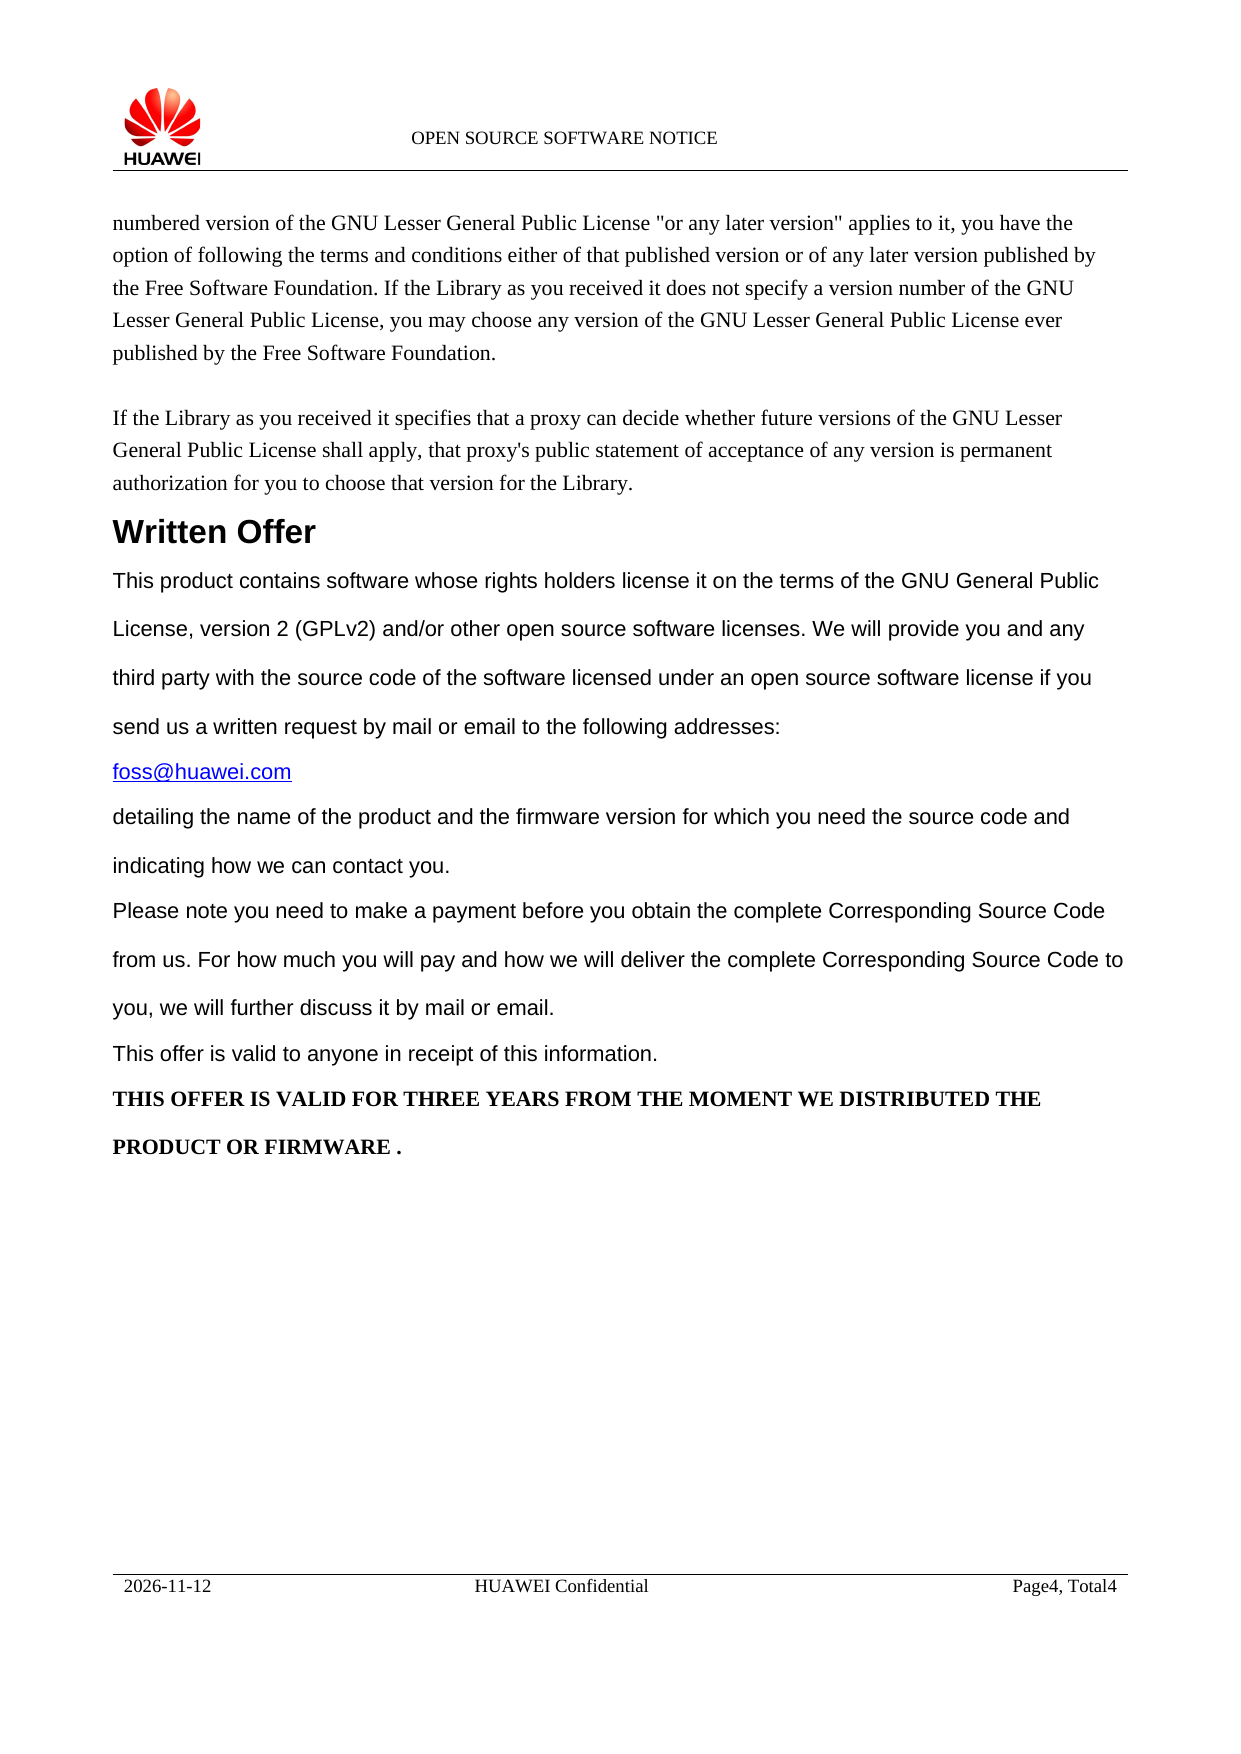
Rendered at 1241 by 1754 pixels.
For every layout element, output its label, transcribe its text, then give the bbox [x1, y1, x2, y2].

text Written Offer [112, 499, 1128, 564]
text This offer is valid to anyone in receipt of this information. [112, 1037, 1128, 1069]
text This product contains software whose rights holders license it on the terms of the GNU General Public License, version 2 (GPLv2) and/or other open source software licenses. We will provide you and any third party with the source code of the software licensed under an open source software license if you send us a written request by mail or email to the following addresses: [112, 564, 1128, 743]
text Please note you need to make a payment before you obtain the complete Corresponding Source Code from us. For how much you will pay and how we will deliver the complete Corresponding Source Code to you, we will further discuss it by mail or email. [112, 894, 1128, 1024]
picture [124, 88, 201, 165]
text detailing the name of the product and the firmware version for which you need the source code and indicating how we can contact you. [112, 800, 1128, 882]
text foss@huawei.com [112, 755, 1128, 788]
text This offer is valid for three years from the moment we distributed the product or firmware . [112, 1082, 1128, 1163]
